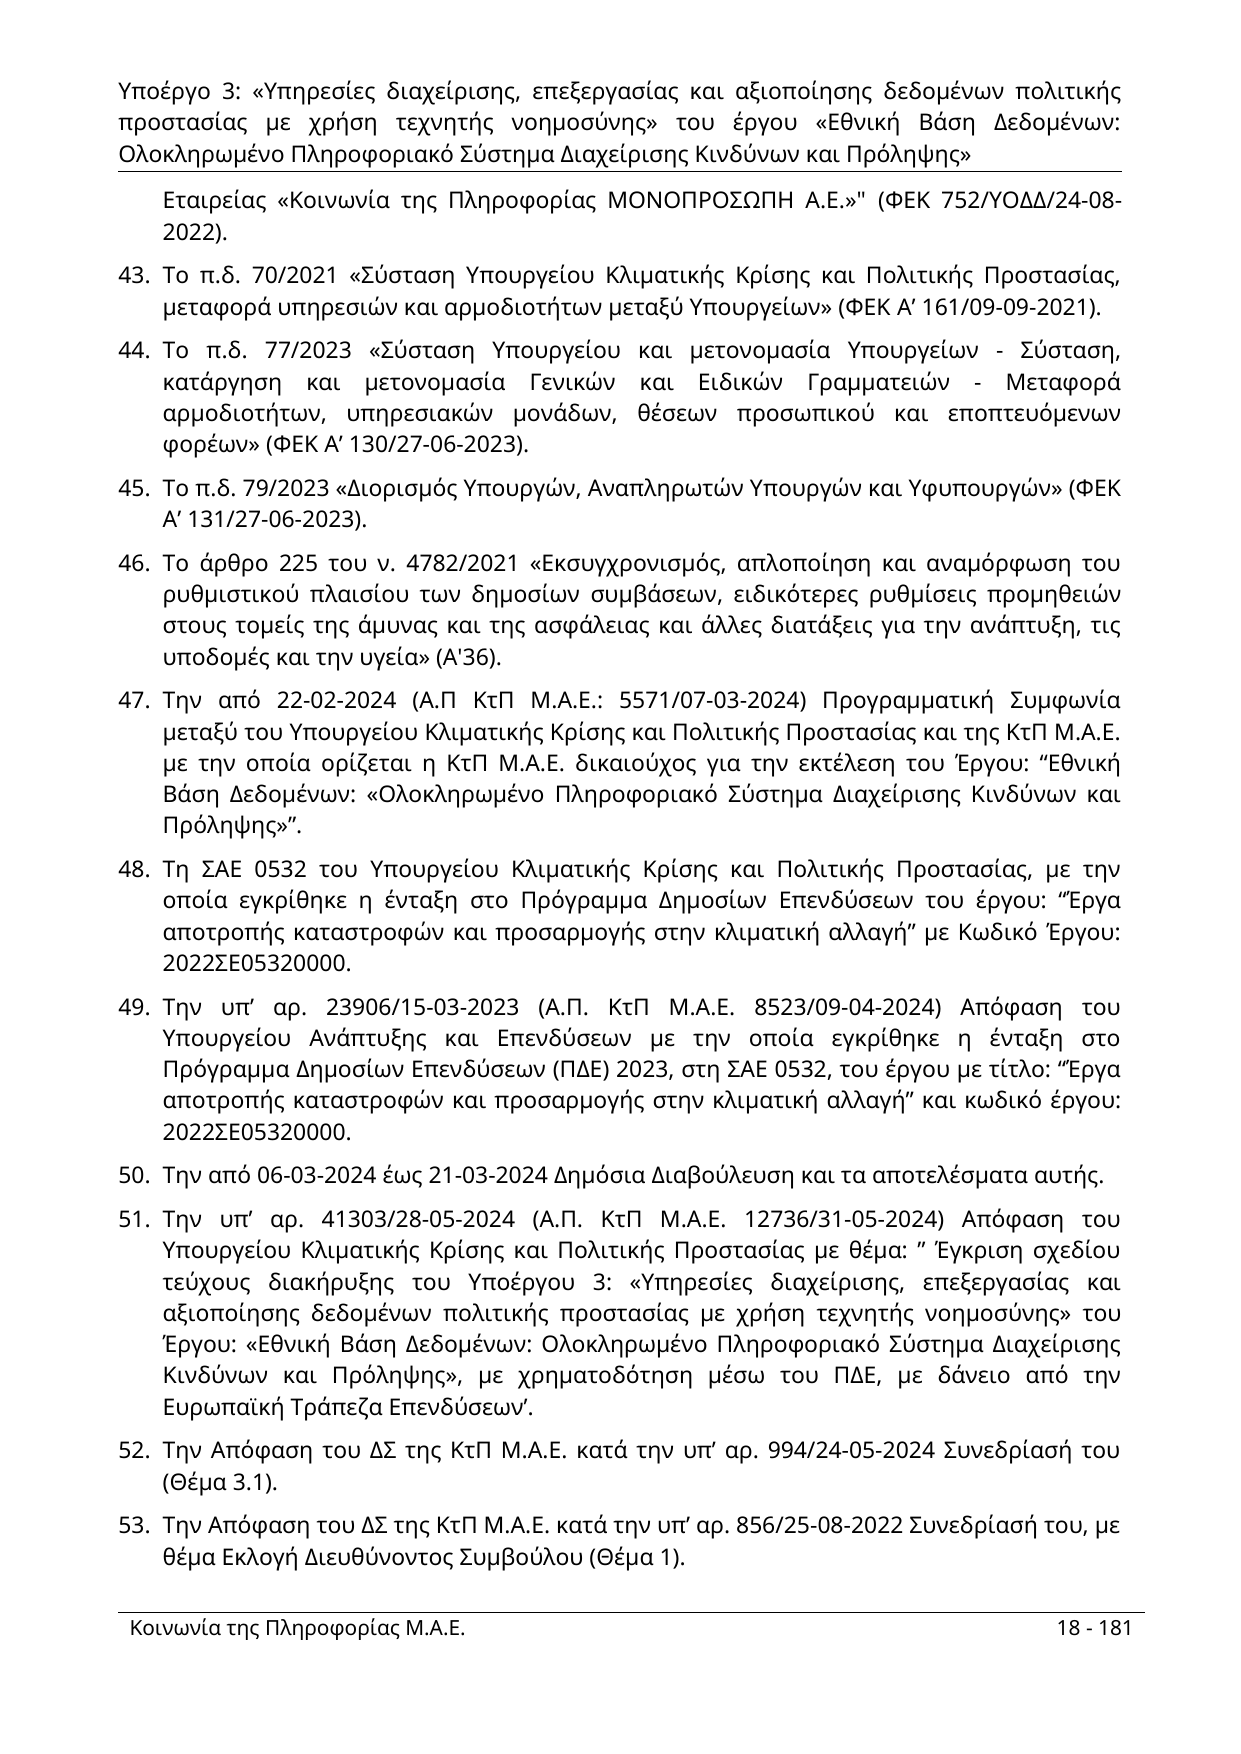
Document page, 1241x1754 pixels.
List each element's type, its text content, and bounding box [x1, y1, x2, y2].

list Την υπ’ αρ. 23906/15-03-2023 (Α.Π. ΚτΠ Μ.Α.Ε. 8523/09-04-2024) Απόφαση του Υπουργείου Ανάπτυξης και Επενδύσεων με την οποία εγκρίθηκε η ένταξη στο Πρόγραμμα Δημοσίων Επενδύσεων (ΠΔΕ) 2023, στη ΣΑΕ 0532, του έργου με τίτλο: “Έργα αποτροπής καταστροφών και προσαρμογής στην κλιματική αλλαγή” και κωδικό έργου: 2022ΣΕ05320000. [118, 991, 1122, 1147]
list Την από 06-03-2024 έως 21-03-2024 Δημόσια Διαβούλευση και τα αποτελέσματα αυτής. [118, 1159, 1122, 1191]
list Το π.δ. 70/2021 «Σύσταση Υπουργείου Κλιματικής Κρίσης και Πολιτικής Προστασίας, μεταφορά υπηρεσιών και αρμοδιοτήτων μεταξύ Υπουργείων» (ΦΕΚ A’ 161/09-09-2021). [118, 259, 1122, 322]
list Το π.δ. 79/2023 «Διορισμός Υπουργών, Αναπληρωτών Υπουργών και Υφυπουργών» (ΦΕΚ A’ 131/27-06-2023). [118, 472, 1122, 534]
list Την από 22-02-2024 (Α.Π ΚτΠ Μ.Α.Ε.: 5571/07-03-2024) Προγραμματική Συμφωνία μεταξύ του Υπουργείου Κλιματικής Κρίσης και Πολιτικής Προστασίας και της ΚτΠ Μ.Α.Ε. με την οποία ορίζεται η ΚτΠ Μ.Α.Ε. δικαιούχος για την εκτέλεση του Έργου: “Εθνική Βάση Δεδομένων: «Ολοκληρωμένο Πληροφοριακό Σύστημα Διαχείρισης Κινδύνων και Πρόληψης»”. [118, 684, 1122, 841]
list Το άρθρο 225 του ν. 4782/2021 «Εκσυγχρονισμός, απλοποίηση και αναμόρφωση του ρυθμιστικού πλαισίου των δημοσίων συμβάσεων, ειδικότερες ρυθμίσεις προμηθειών στους τομείς της άμυνας και της ασφάλειας και άλλες διατάξεις για την ανάπτυξη, τις υποδομές και την υγεία» (Α'36). [118, 547, 1122, 672]
list Την υπ’ αρ. 41303/28-05-2024 (Α.Π. ΚτΠ Μ.Α.Ε. 12736/31-05-2024) Απόφαση του Υπουργείου Κλιματικής Κρίσης και Πολιτικής Προστασίας με θέμα: ” Έγκριση σχεδίου τεύχους διακήρυξης του Υποέργου 3: «Υπηρεσίες διαχείρισης, επεξεργασίας και αξιοποίησης δεδομένων πολιτικής προστασίας με χρήση τεχνητής νοημοσύνης» του Έργου: «Εθνική Βάση Δεδομένων: Ολοκληρωμένο Πληροφοριακό Σύστημα Διαχείρισης Κινδύνων και Πρόληψης», με χρηματοδότηση μέσω του ΠΔΕ, με δάνειο από την Ευρωπαϊκή Τράπεζα Επενδύσεων’. [118, 1203, 1122, 1422]
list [118, 184, 1122, 247]
list Την Απόφαση του ΔΣ της ΚτΠ Μ.Α.Ε. κατά την υπ’ αρ. 994/24-05-2024 Συνεδρίασή του (Θέμα 3.1). [118, 1434, 1122, 1497]
list Το π.δ. 77/2023 «Σύσταση Υπουργείου και μετονομασία Υπουργείων - Σύσταση, κατάργηση και μετονομασία Γενικών και Ειδικών Γραμματειών - Μεταφορά αρμοδιοτήτων, υπηρεσιακών μονάδων, θέσεων προσωπικού και εποπτευόμενων φορέων» (ΦΕΚ Α’ 130/27-06-2023). [118, 334, 1122, 459]
list Τη ΣΑΕ 0532 του Υπουργείου Κλιματικής Κρίσης και Πολιτικής Προστασίας, με την οποία εγκρίθηκε η ένταξη στο Πρόγραμμα Δημοσίων Επενδύσεων του έργου: “Έργα αποτροπής καταστροφών και προσαρμογής στην κλιματική αλλαγή” με Κωδικό Έργου: 2022ΣΕ05320000. [118, 853, 1122, 978]
list Την Απόφαση του ΔΣ της ΚτΠ Μ.Α.Ε. κατά την υπ’ αρ. 856/25-08-2022 Συνεδρίασή του, με θέμα Εκλογή Διευθύνοντος Συμβούλου (Θέμα 1). [118, 1509, 1122, 1572]
